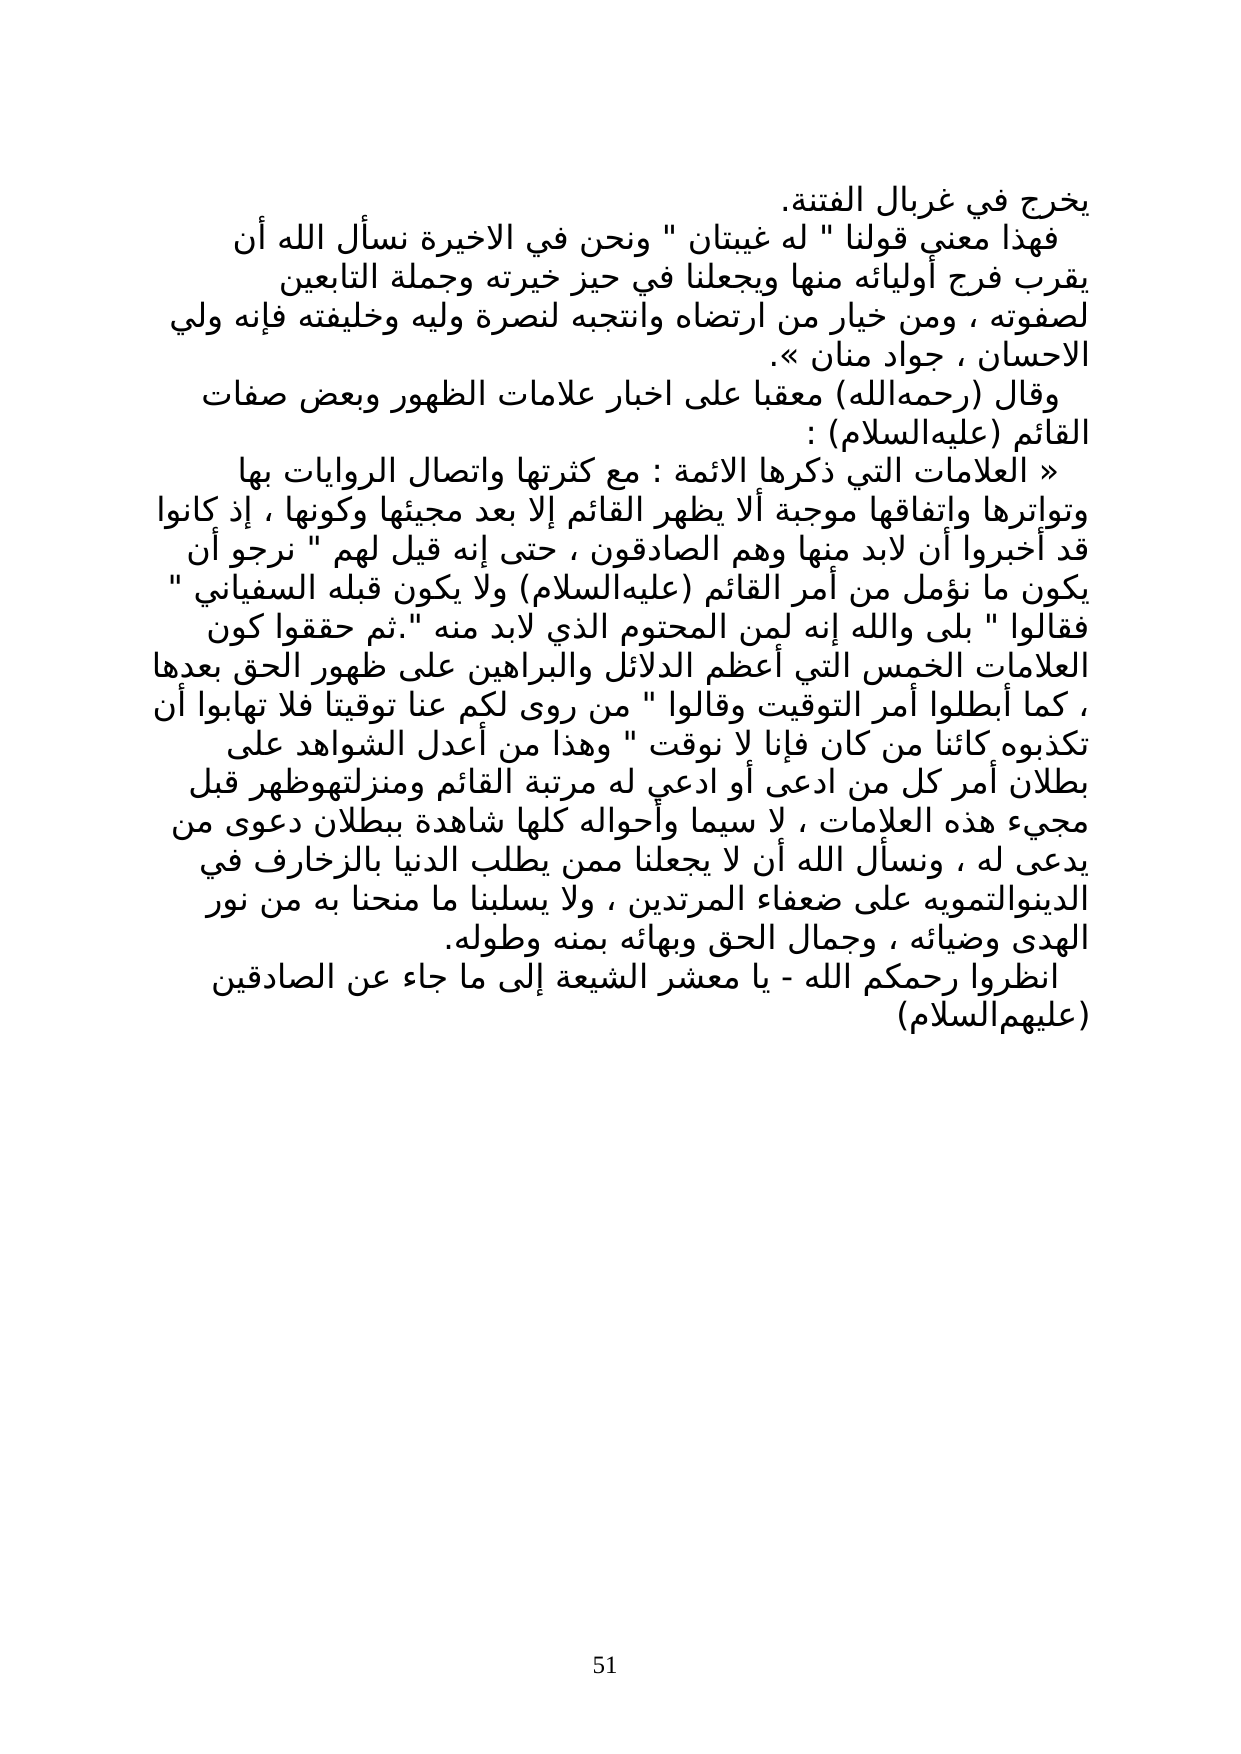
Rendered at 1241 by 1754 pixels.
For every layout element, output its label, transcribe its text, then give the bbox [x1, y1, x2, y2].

text وقال (رحمه‌الله) معقبا على اخبار علامات الظهور وبعض صفات القائم (عليه‌السلام) : [150, 374, 1090, 452]
text يخرج في غربال الفتنة. [150, 180, 1090, 219]
text « العلامات التي ذكرها الائمة : مع كثرتها واتصال الروايات بها وتواترها واتفاقها موجبة ألا يظهر القائم إلا بعد مجيئها وكونها ، إذ كانوا قد أخبروا أن لابد منها وهم الصادقون ، حتى إنه قيل لهم " نرجو أن يكون ما نؤمل من أمر القائم (عليه‌السلام) ولا يكون قبله السفياني " فقالوا " بلى والله إنه لمن المحتوم الذي لابد منه ".ثم حققوا كون العلامات الخمس التي أعظم الدلائل والبراهين على ظهور الحق بعدها ، كما أبطلوا أمر التوقيت وقالوا " من روى لكم عنا توقيتا فلا تهابوا أن تكذبوه كائنا من كان فإنا لا نوقت " وهذا من أعدل الشواهد على بطلان أمر كل من ادعى أو ادعي له مرتبة القائم ومنزلتهوظهر قبل مجيء هذه العلامات ، لا سيما وأحواله كلها شاهدة ببطلان دعوى من يدعى له ، ونسأل الله أن لا يجعلنا ممن يطلب الدنيا بالزخارف في الدينوالتمويه على ضعفاء المرتدين ، ولا يسلبنا ما منحنا به من نور الهدى وضيائه ، وجمال الحق وبهائه بمنه وطوله. [150, 452, 1090, 957]
text فهذا معنى قولنا " له غيبتان " ونحن في الاخيرة نسأل الله أن يقرب فرج أوليائه منها ويجعلنا في حيز خيرته وجملة التابعين لصفوته ، ومن خيار من ارتضاه وانتجبه لنصرة وليه وخليفته فإنه ولي الاحسان ، جواد منان ». [150, 219, 1090, 374]
text انظروا رحمكم الله - يا معشر الشيعة إلى ما جاء عن الصادقين (عليهم‌السلام) [150, 957, 1090, 1035]
